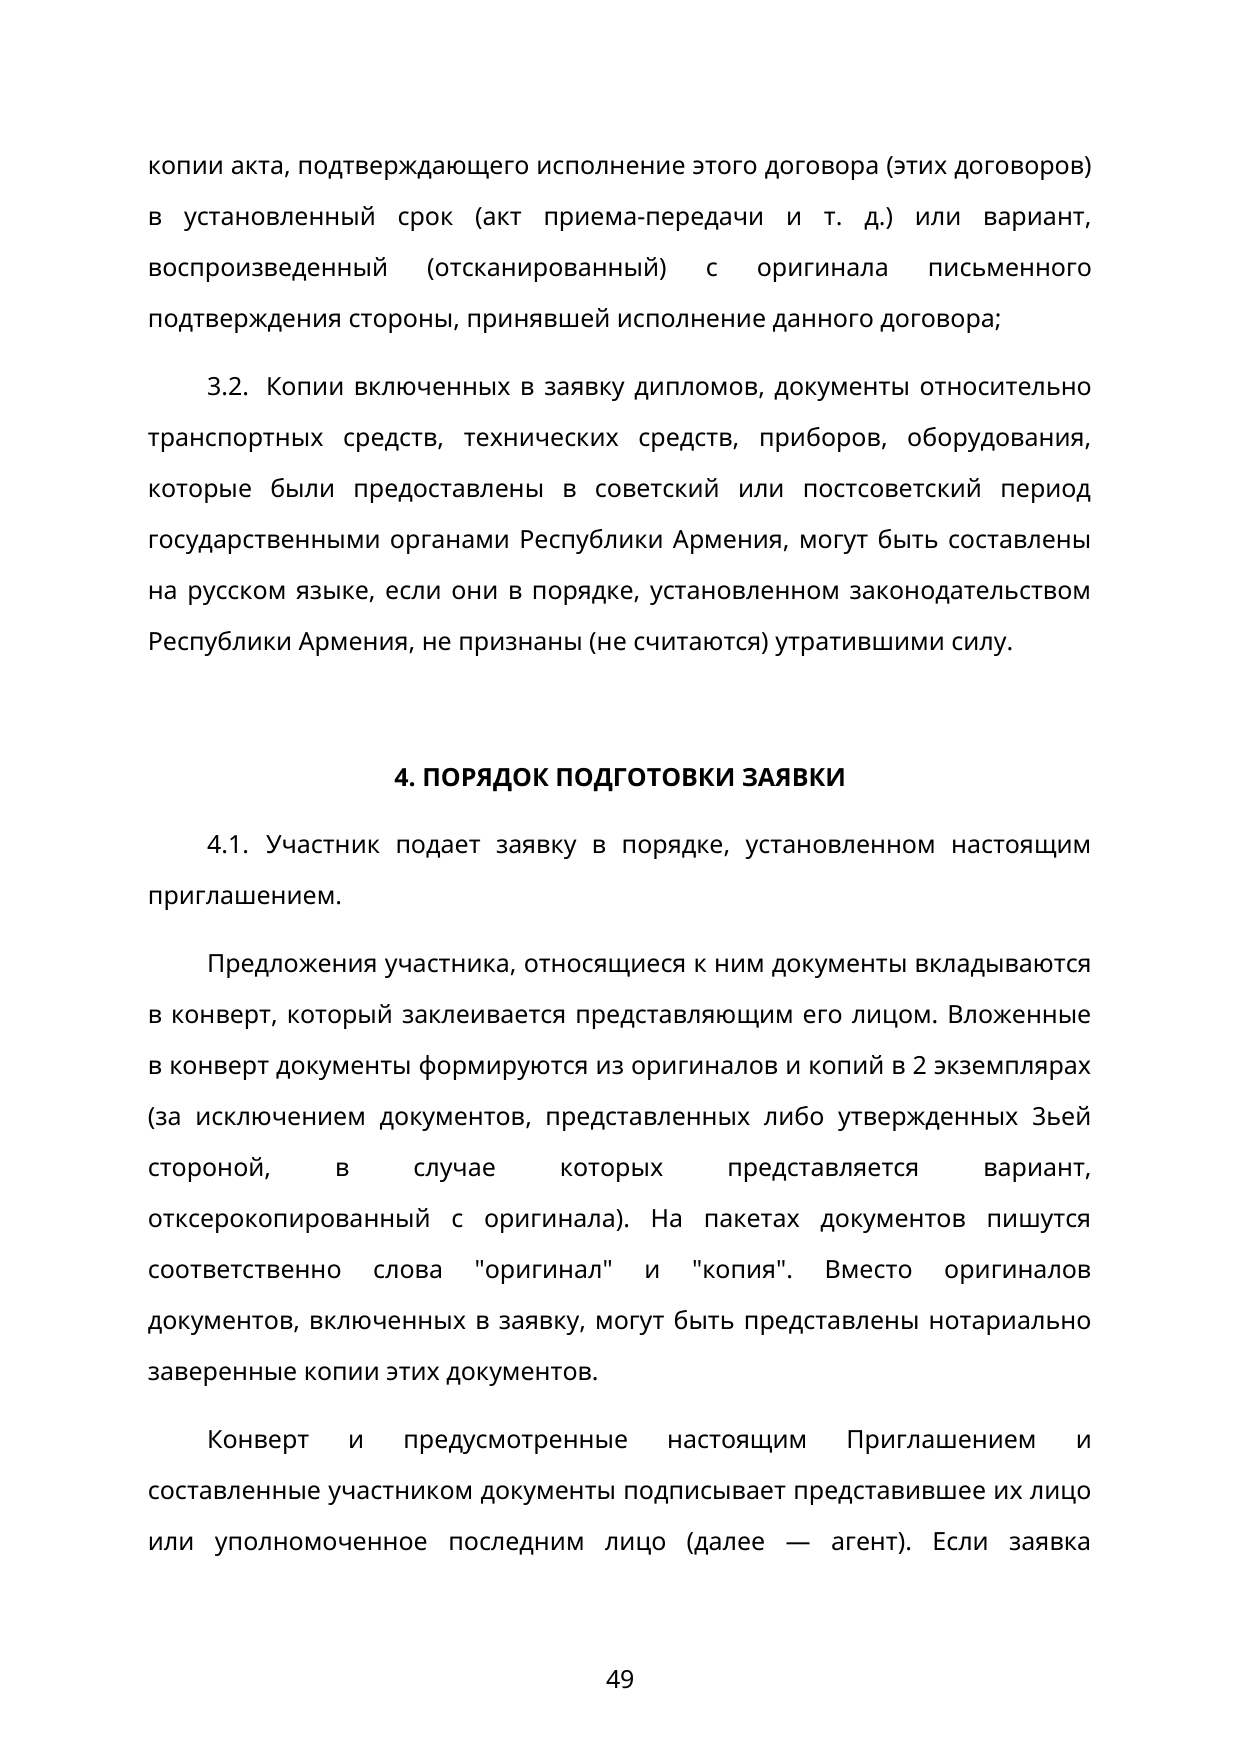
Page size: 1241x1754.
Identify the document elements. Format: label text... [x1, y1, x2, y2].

text 3.2. Копии включенных в заявку дипломов, документы относительно транспортных средств, технических средств, приборов, оборудования, которые были предоставлены в советский или постсоветский период государственными органами Республики Армения, могут быть составлены на русском языке, если они в порядке, установленном законодательством Республики Армения, не признаны (не считаются) утратившими силу. [148, 368, 1092, 658]
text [148, 1422, 1092, 1558]
text Предложения участника, относящиеся к ним документы вкладываются в конверт, который заклеивается представляющим его лицом. Вложенные в конверт документы формируются из оригиналов и копий в 2 экземплярах (за исключением документов, представленных либо утвержденных 3ьей стороной, в случае которых представляется вариант, отксерокопированный с оригинала). На пакетах документов пишутся соответственно слова "оригинал" и "копия". Вместо оригиналов документов, включенных в заявку, могут быть представлены нотариально заверенные копии этих документов. [148, 946, 1092, 1388]
text 4.1. Участник подает заявку в порядке, установленном настоящим приглашением. [148, 827, 1092, 912]
text 4. ПОРЯДОК ПОДГОТОВКИ ЗАЯВКИ [148, 759, 1092, 793]
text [148, 148, 1092, 335]
